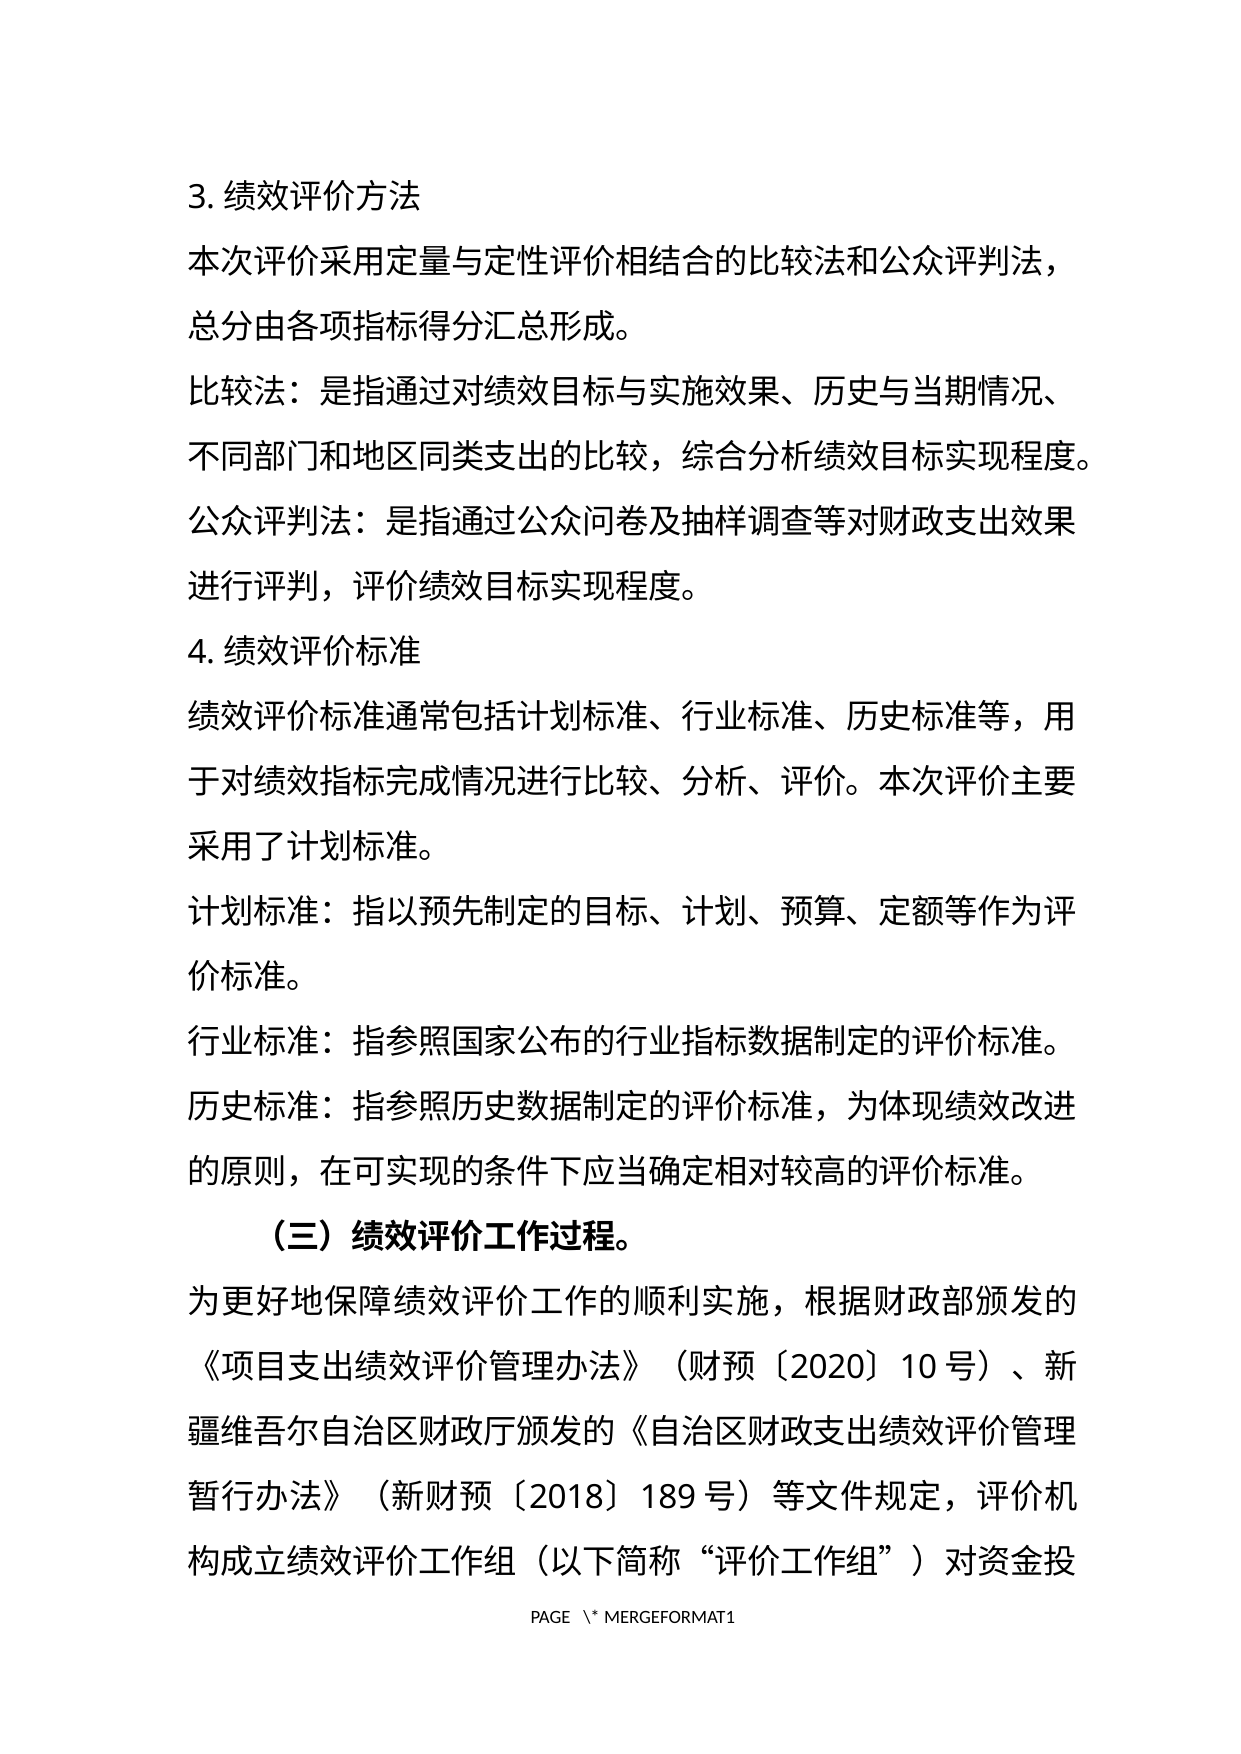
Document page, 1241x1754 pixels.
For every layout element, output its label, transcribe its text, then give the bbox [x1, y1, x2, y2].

text （三）绩效评价工作过程。 [187, 1202, 1078, 1267]
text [187, 162, 1078, 1202]
